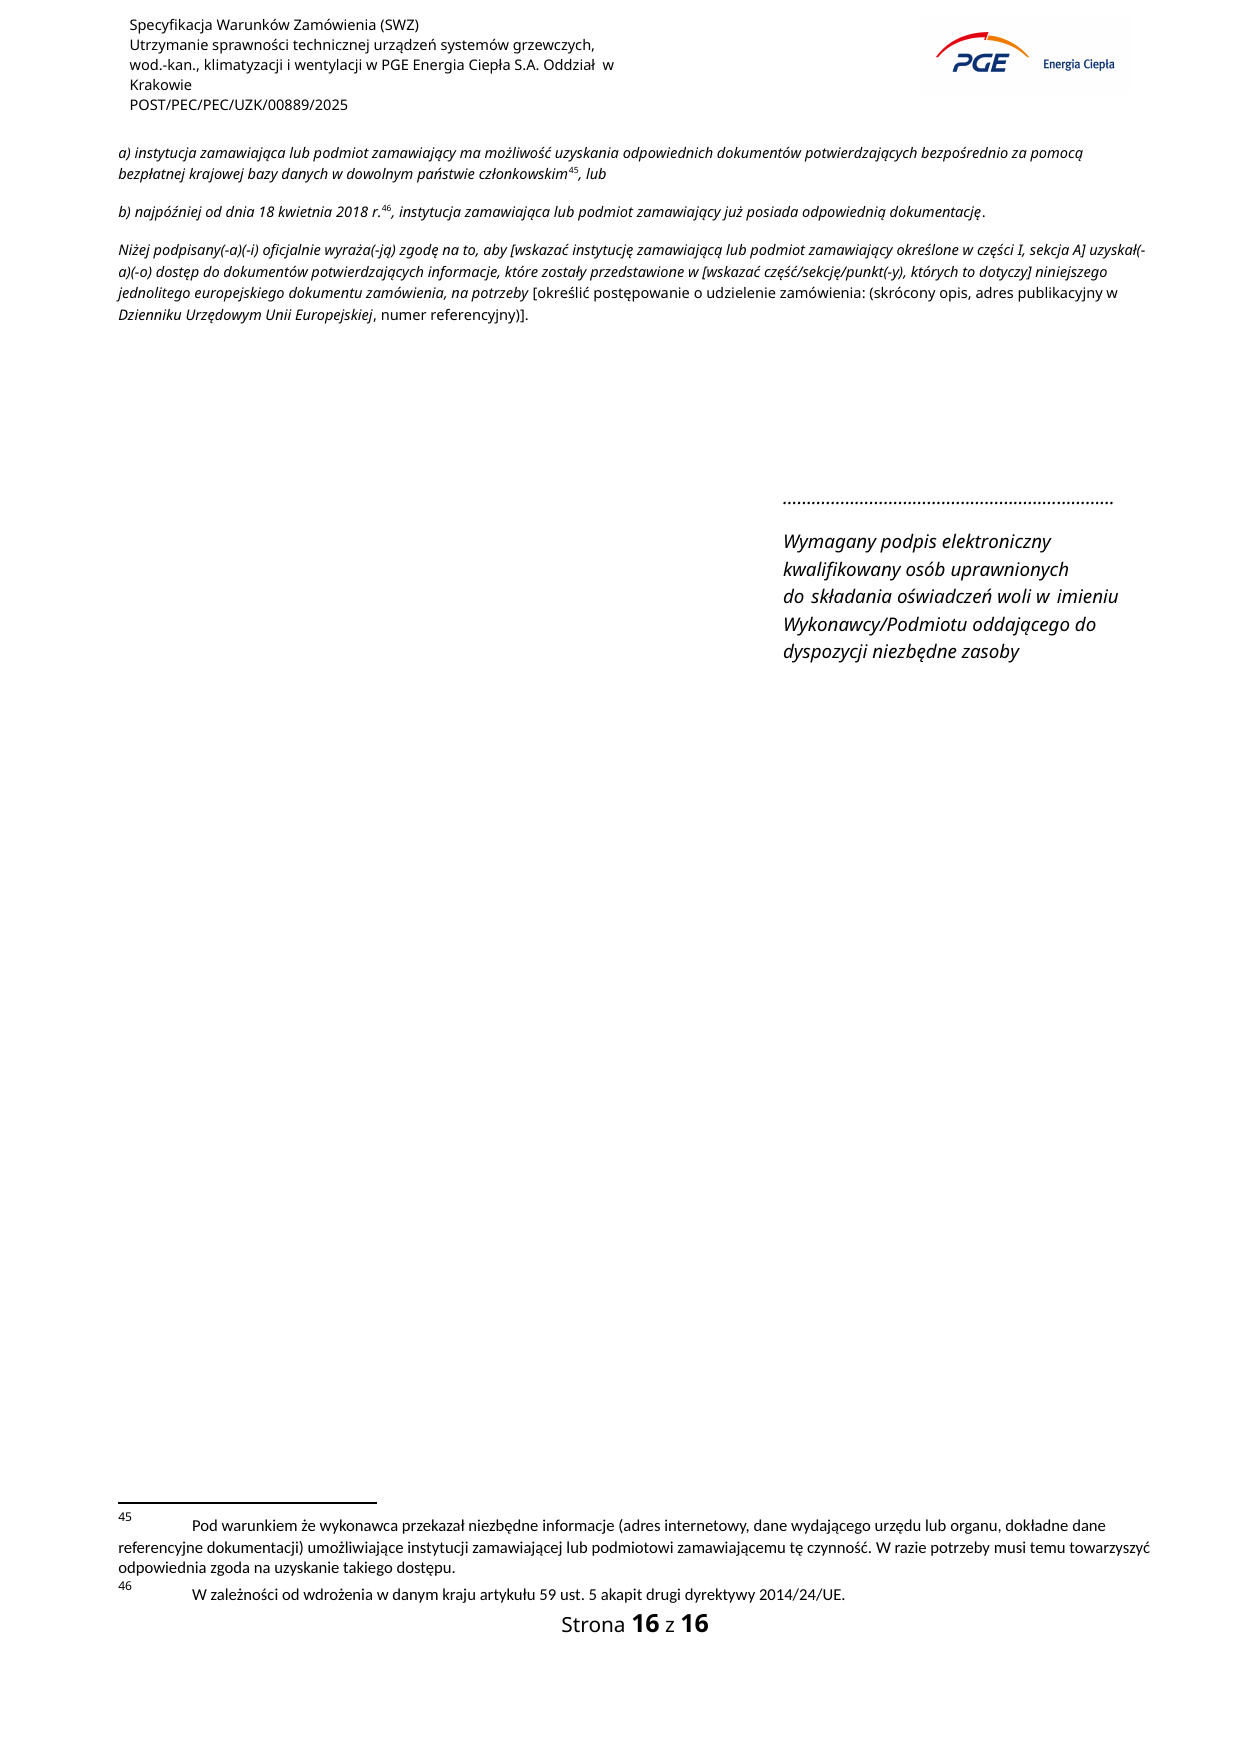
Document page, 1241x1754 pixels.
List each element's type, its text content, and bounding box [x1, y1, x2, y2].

text b) najpóźniej od dnia 18 kwietnia 2018 r., instytucja zamawiająca lub podmiot zamawiający już posiada odpowiednią dokumentację. [118, 202, 1152, 222]
text a) instytucja zamawiająca lub podmiot zamawiający ma możliwość uzyskania odpowiednich dokumentów potwierdzających bezpośrednio za pomocą bezpłatnej krajowej bazy danych w dowolnym państwie członkowskim, lub [118, 142, 1152, 184]
text Niżej podpisany(-a)(-i) oficjalnie wyraża(-ją) zgodę na to, aby [wskazać instytucję zamawiającą lub podmiot zamawiający określone w części I, sekcja A] uzyskał(-a)(-o) dostęp do dokumentów potwierdzających informacje, które zostały przedstawione w [wskazać część/sekcję/punkt(-y), których to dotyczy] niniejszego jednolitego europejskiego dokumentu zamówienia, na potrzeby [określić postępowanie o udzielenie zamówienia: (skrócony opis, adres publikacyjny w Dzienniku Urzędowym Unii Europejskiej, numer referencyjny)]. [118, 240, 1152, 324]
text Wymagany podpis elektroniczny kwalifikowany osób uprawnionych do składania oświadczeń woli w imieniu Wykonawcy/Podmiotu oddającego do dyspozycji niezbędne zasoby [783, 528, 1152, 664]
picture [918, 14, 1131, 94]
text …………………………………………………………… [783, 484, 1152, 510]
